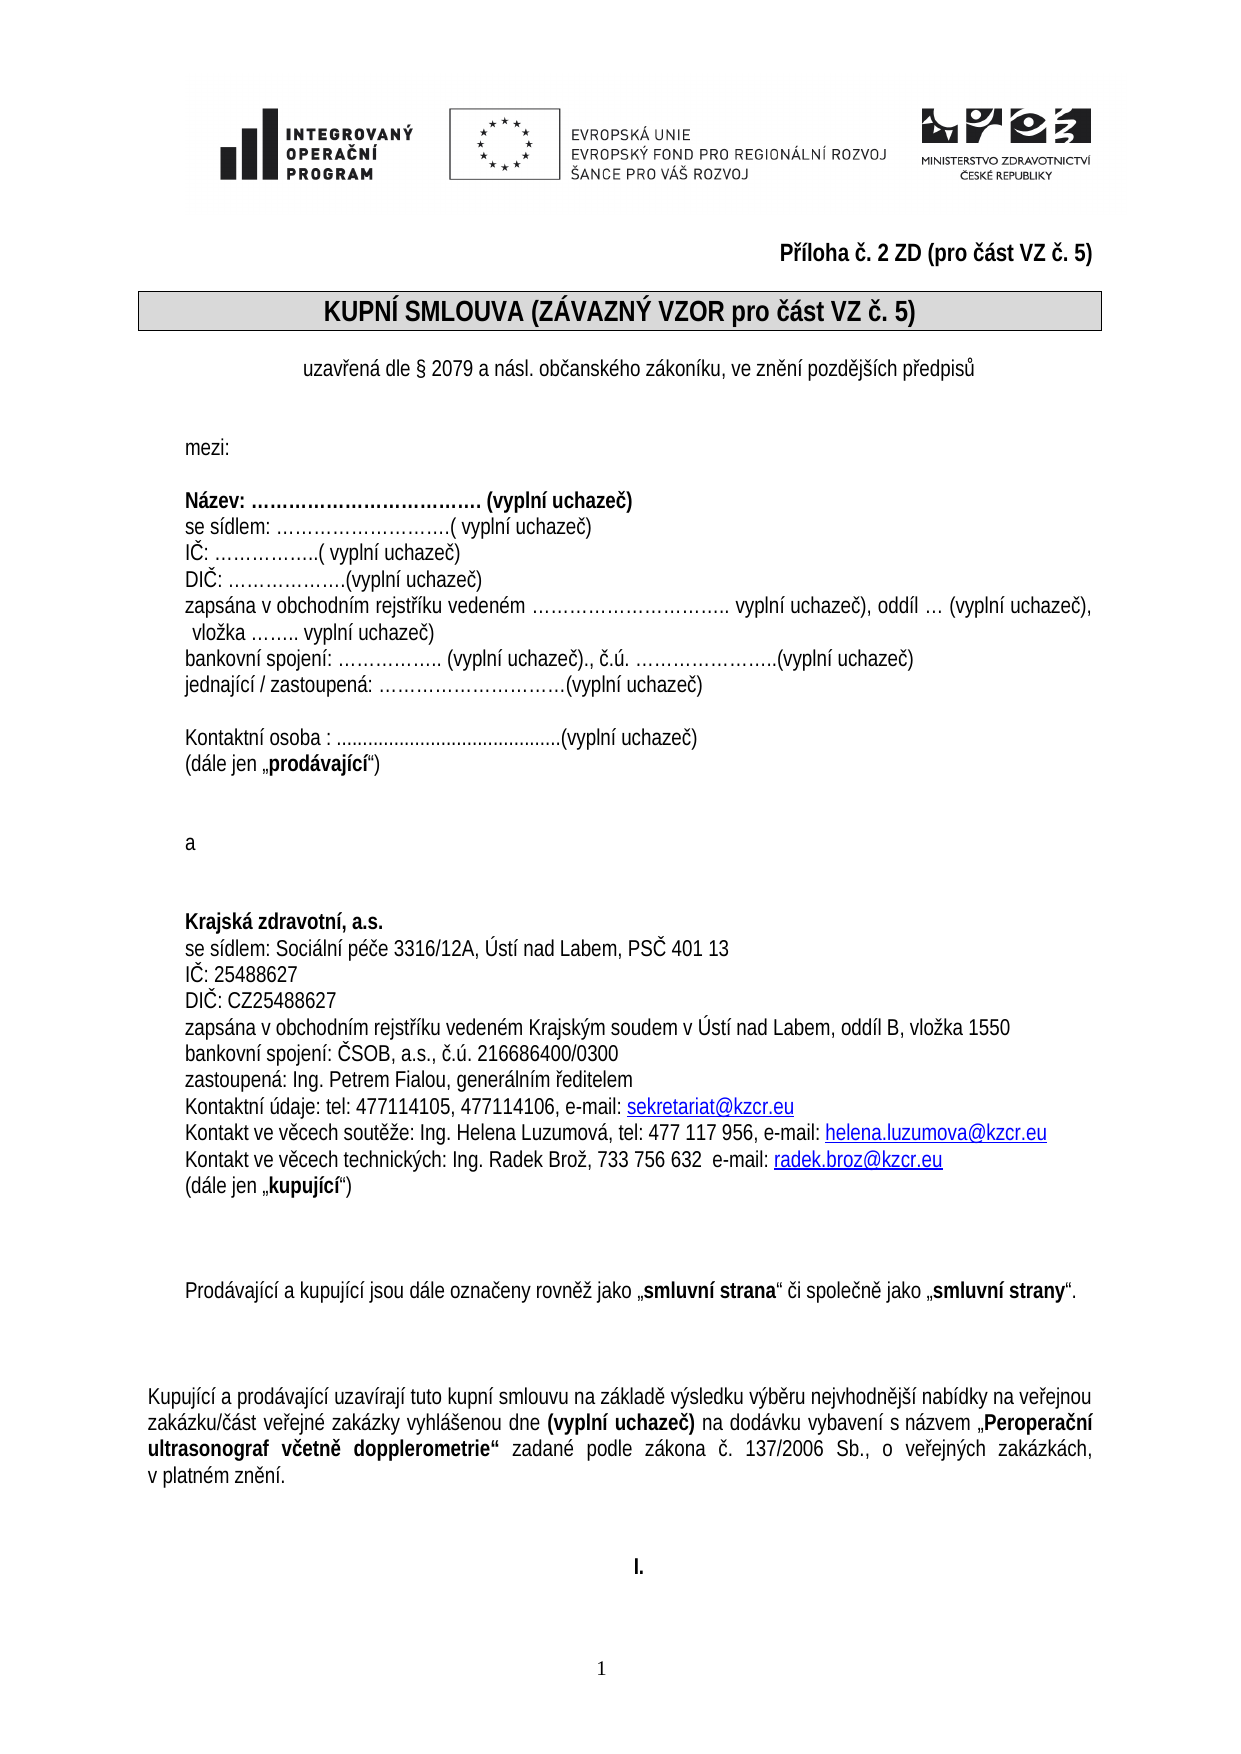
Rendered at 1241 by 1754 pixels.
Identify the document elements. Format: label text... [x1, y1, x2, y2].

text Prodávající a kupující jsou dále označeny rovněž jako „smluvní strana“ či společně jako „smluvní strany“. [185, 1277, 1093, 1304]
text Příloha č. 2 ZD (pro část VZ č. 5) [148, 238, 1093, 267]
text (dále jen „kupující“) [185, 1172, 1093, 1198]
text zapsána v obchodním rejstříku vedeném Krajským soudem v Ústí nad Labem, oddíl B, vložka 1550 [185, 1014, 1093, 1040]
text (dále jen „prodávající“) [185, 750, 1093, 777]
text DIČ: ……………….(vyplní uchazeč) [185, 566, 1093, 592]
text Kontaktní údaje: tel: 477114105, 477114106, e-mail: sekretariat@kzcr.eu [185, 1093, 1093, 1119]
text bankovní spojení: …………….. (vyplní uchazeč)., č.ú. …………………..(vyplní uchazeč) [185, 645, 1093, 671]
text Kupující a prodávající uzavírají tuto kupní smlouvu na základě výsledku výběru nejvhodnější nabídky na veřejnou zakázku/část veřejné zakázky vyhlášenou dne (vyplní uchazeč) na dodávku vybavení s názvem „Peroperační ultrasonograf včetně dopplerometrie“ zadané podle zákona č. 137/2006 Sb., o veřejných zakázkách, v platném znění. [148, 1383, 1093, 1488]
text jednající / zastoupená: …………………………(vyplní uchazeč) [185, 671, 1093, 697]
text Krajská zdravotní, a.s. [185, 908, 1093, 935]
text IČ: ……………..( vyplní uchazeč) [185, 539, 1093, 566]
text Kontakt ve věcech technických: Ing. Radek Brož, 733 756 632 e-mail: radek.broz@kzcr.eu [185, 1146, 1093, 1172]
text KUPNÍ SMLOUVA (ZÁVAZNÝ VZOR pro část VZ č. 5) [139, 292, 1101, 330]
picture [184, 73, 1127, 215]
text DIČ: CZ25488627 [185, 987, 1093, 1014]
text zastoupená: Ing. Petrem Fialou, generálním ředitelem [185, 1066, 1093, 1093]
text Kontaktní osoba : ...........................................(vyplní uchazeč) [185, 724, 1093, 750]
text zapsána v obchodním rejstříku vedeném ………………………….. vyplní uchazeč), oddíl … (vyplní uchazeč), vložka …….. vyplní uchazeč) [185, 592, 1093, 645]
text I. [185, 1553, 1093, 1580]
text mezi: [185, 434, 1093, 460]
text IČ: 25488627 [185, 961, 1093, 987]
text uzavřená dle § 2079 a násl. občanského zákoníku, ve znění pozdějších předpisů [185, 355, 1093, 381]
text a [185, 829, 1093, 856]
text se sídlem: ……………………….( vyplní uchazeč) [185, 513, 1093, 539]
text Název: ………………………………. (vyplní uchazeč) [185, 487, 1093, 513]
text Kontakt ve věcech soutěže: Ing. Helena Luzumová, tel: 477 117 956, e-mail: helena.luzumova@kzcr.eu [185, 1119, 1093, 1146]
text bankovní spojení: ČSOB, a.s., č.ú. 216686400/0300 [185, 1040, 1093, 1066]
text se sídlem: Sociální péče 3316/12A, Ústí nad Labem, PSČ 401 13 [185, 935, 1093, 961]
